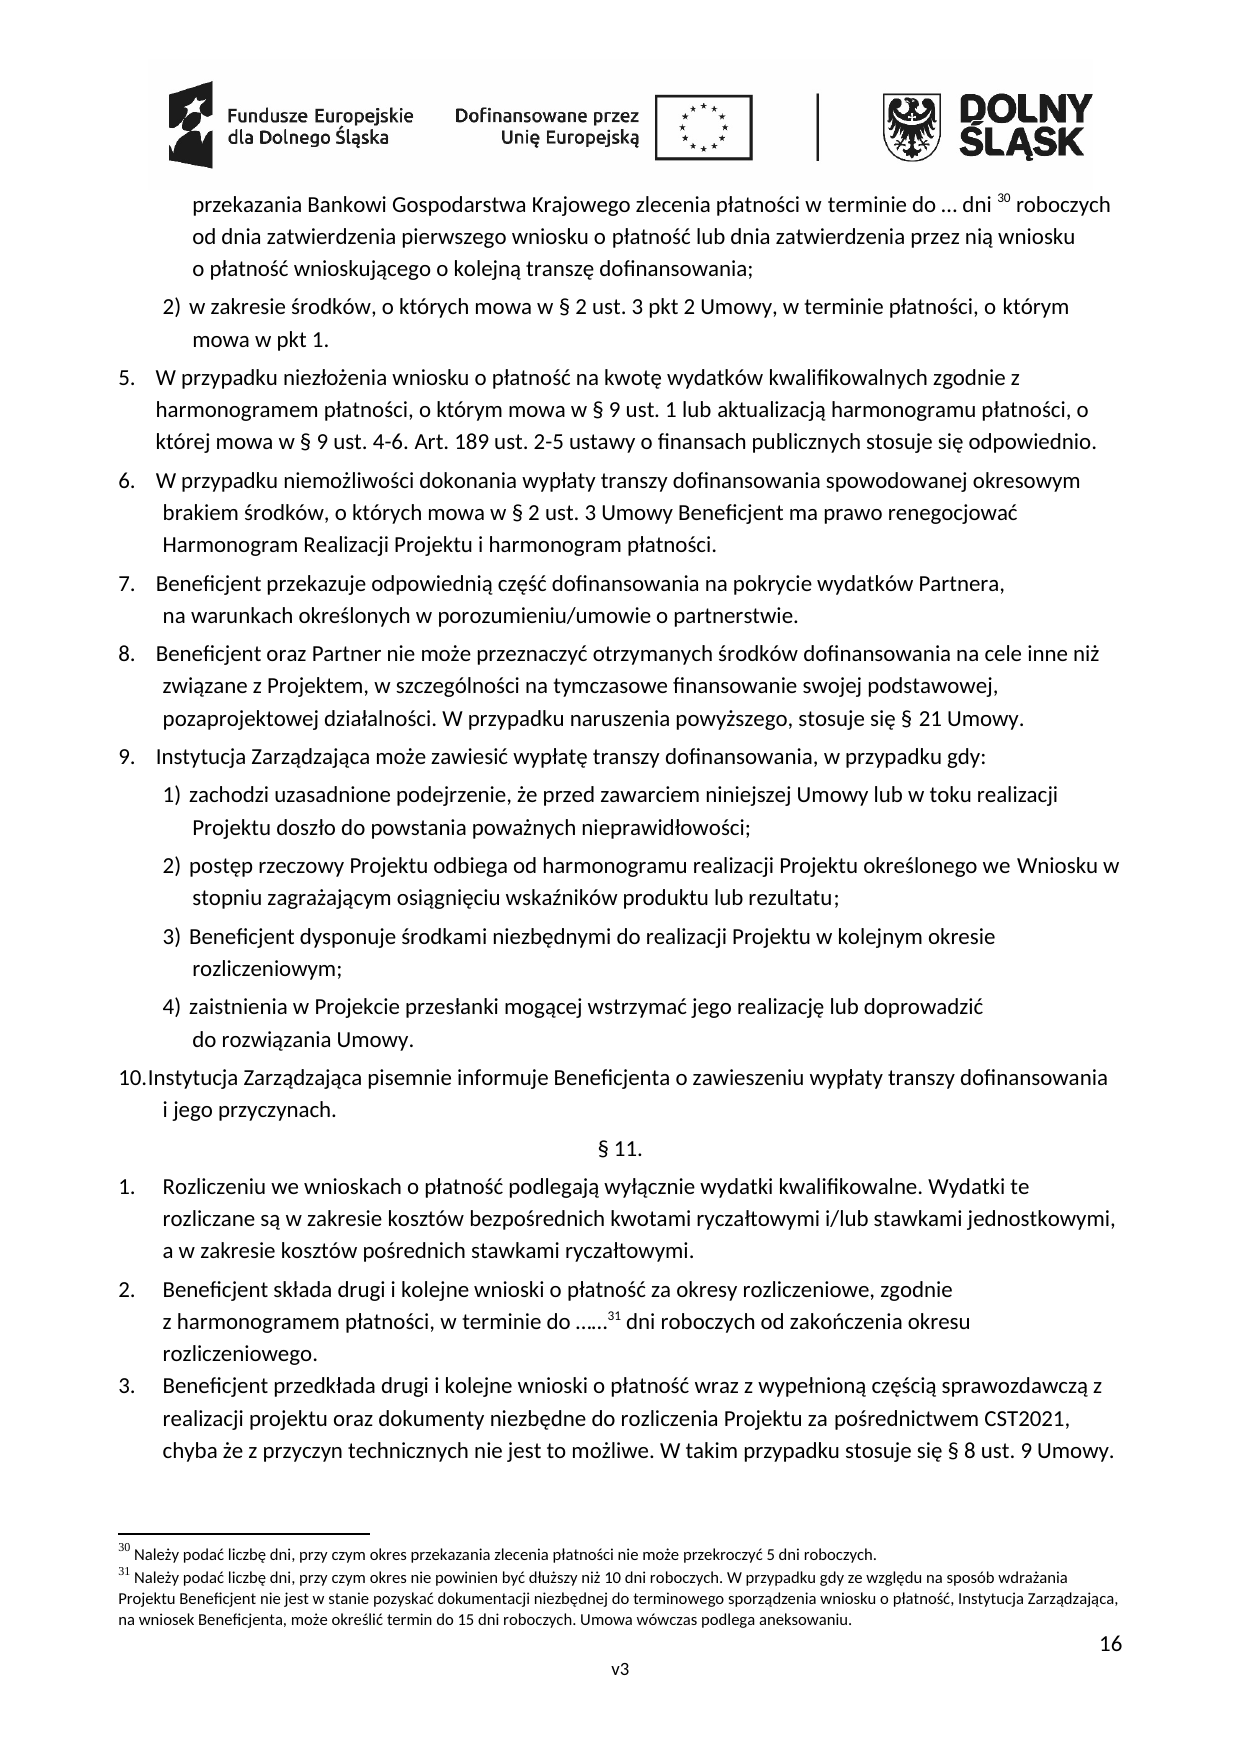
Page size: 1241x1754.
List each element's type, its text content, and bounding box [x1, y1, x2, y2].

list Instytucja Zarządzająca pisemnie informuje Beneficjenta o zawieszeniu wypłaty transzy dofinansowania i jego przyczynach. [118, 1063, 1122, 1123]
list zachodzi uzasadnione podejrzenie, że przed zawarciem niniejszej Umowy lub w toku realizacji Projektu doszło do powstania poważnych nieprawidłowości; [162, 781, 1122, 841]
list Beneficjent przedkłada drugi i kolejne wnioski o płatność wraz z wypełnioną częścią sprawozdawczą z realizacji projektu oraz dokumenty niezbędne do rozliczenia Projektu za pośrednictwem CST2021, chyba że z przyczyn technicznych nie jest to możliwe. W takim przypadku stosuje się § 8 ust. 9 Umowy. [118, 1372, 1122, 1464]
list Instytucja Zarządzająca może zawiesić wypłatę transzy dofinansowania, w przypadku gdy: [118, 742, 1122, 770]
list Beneficjent dysponuje środkami niezbędnymi do realizacji Projektu w kolejnym okresie rozliczeniowym; [162, 922, 1122, 982]
list Beneficjent przekazuje odpowiednią część dofinansowania na pokrycie wydatków Partnera, na warunkach określonych w porozumieniu/umowie o partnerstwie. [118, 569, 1122, 629]
list Beneficjent oraz Partner nie może przeznaczyć otrzymanych środków dofinansowania na cele inne niż związane z Projektem, w szczególności na tymczasowe finansowanie swojej podstawowej, pozaprojektowej działalności. W przypadku naruszenia powyższego, stosuje się § 21 Umowy. [118, 639, 1122, 732]
list zaistnienia w Projekcie przesłanki mogącej wstrzymać jego realizację lub doprowadzić do rozwiązania Umowy. [162, 992, 1122, 1053]
picture [147, 59, 1093, 190]
list W przypadku niezłożenia wniosku o płatność na kwotę wydatków kwalifikowalnych zgodnie z harmonogramem płatności, o którym mowa w § 9 ust. 1 lub aktualizacją harmonogramu płatności, o której mowa w § 9 ust. 4-6. Art. 189 ust. 2-5 ustawy o finansach publicznych stosuje się odpowiednio. [118, 363, 1122, 456]
list Beneficjent składa drugi i kolejne wnioski o płatność za okresy rozliczeniowe, zgodnie z harmonogramem płatności, w terminie do …… dni roboczych od zakończenia okresu rozliczeniowego. [118, 1275, 1122, 1367]
subtitle § 11. [118, 1134, 1122, 1162]
list Rozliczeniu we wnioskach o płatność podlegają wyłącznie wydatki kwalifikowalne. Wydatki te rozliczane są w zakresie kosztów bezpośrednich kwotami ryczałtowymi i/lub stawkami jednostkowymi, a w zakresie kosztów pośrednich stawkami ryczałtowymi. [118, 1172, 1122, 1264]
list postęp rzeczowy Projektu odbiega od harmonogramu realizacji Projektu określonego we Wniosku w stopniu zagrażającym osiągnięciu wskaźników produktu lub rezultatu; [162, 851, 1122, 911]
list w zakresie środków, o których mowa w § 2 ust. 3 pkt 2 Umowy, w terminie płatności, o którym mowa w pkt 1. [162, 292, 1122, 353]
list W przypadku niemożliwości dokonania wypłaty transzy dofinansowania spowodowanej okresowym brakiem środków, o których mowa w § 2 ust. 3 Umowy Beneficjent ma prawo renegocjować Harmonogram Realizacji Projektu i harmonogram płatności. [118, 466, 1122, 558]
